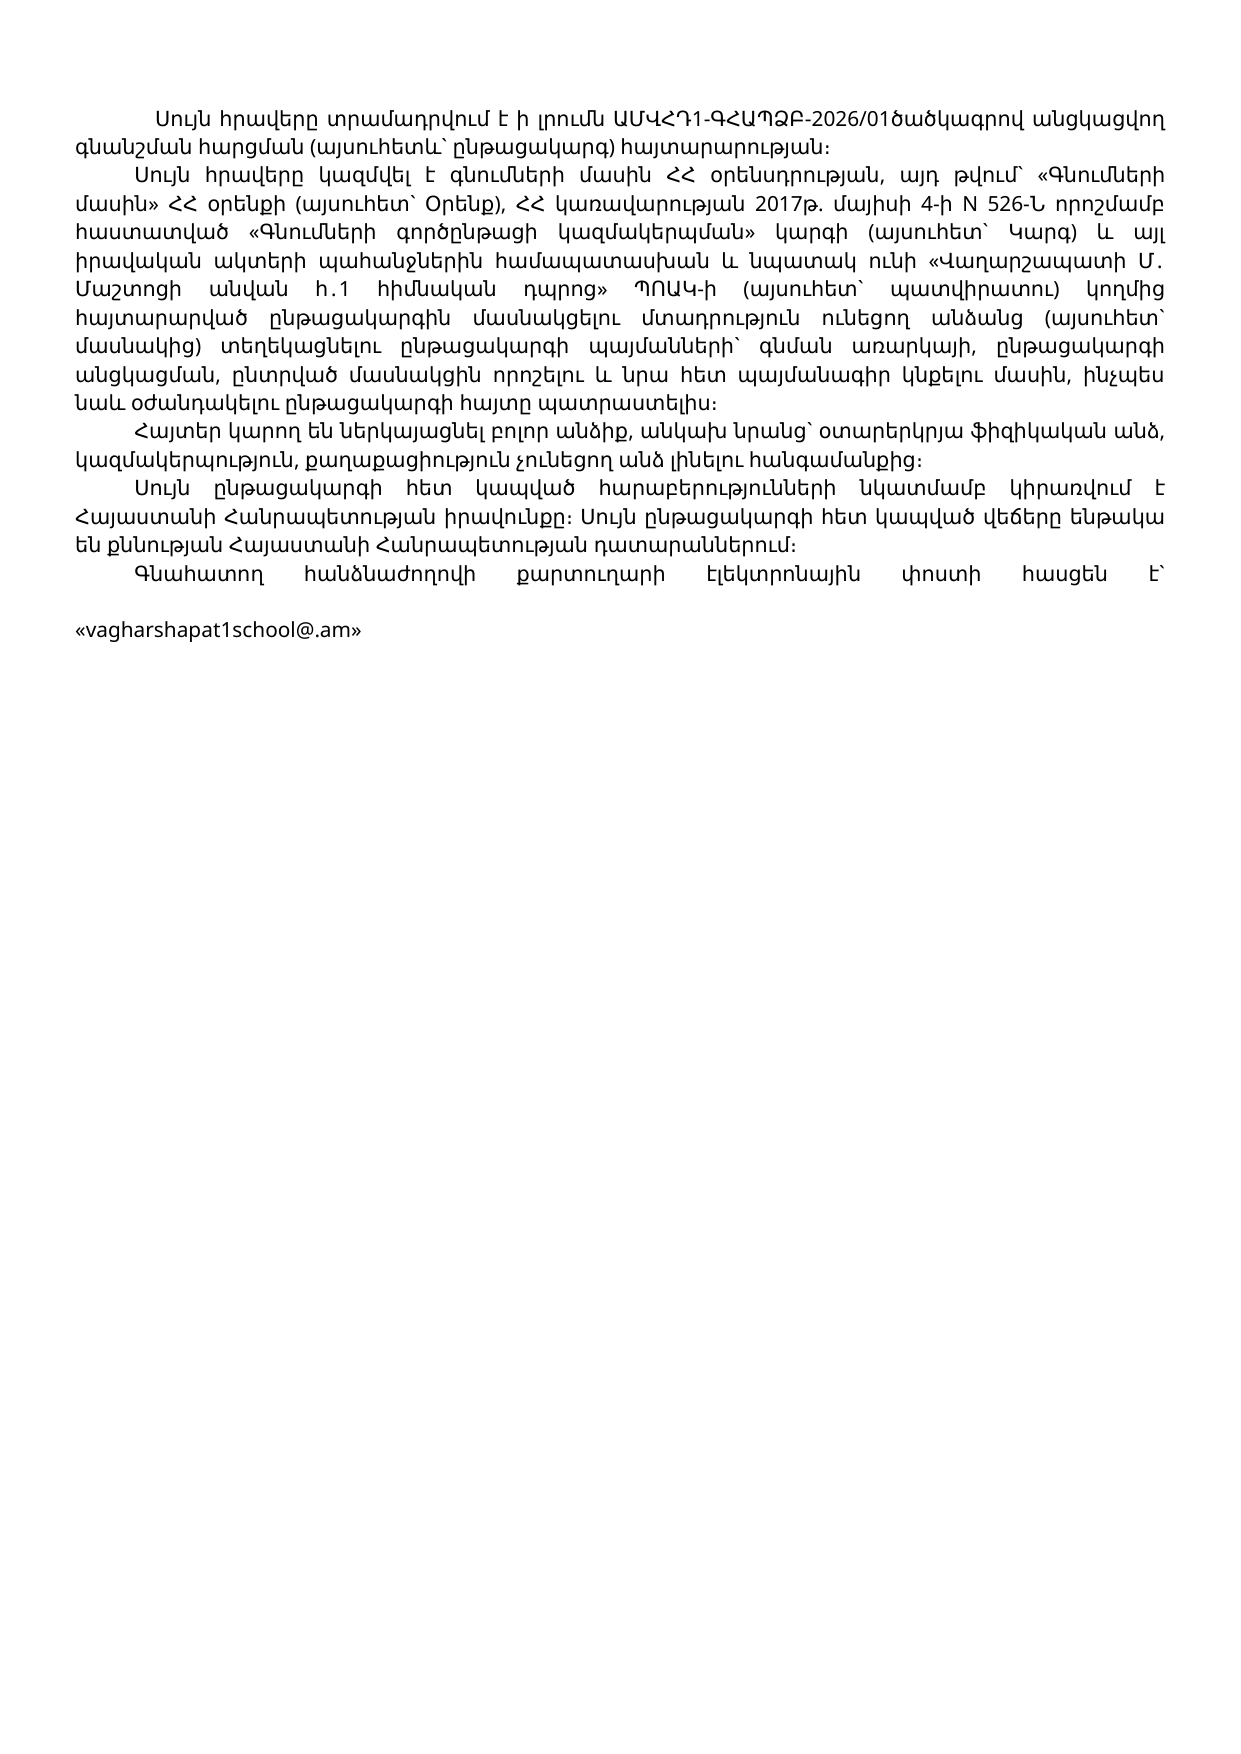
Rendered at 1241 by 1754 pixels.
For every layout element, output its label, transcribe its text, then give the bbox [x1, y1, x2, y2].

text Սույն հրավերը կազմվել է գնումների մասին ՀՀ օրենսդրության, այդ թվում` «Գնումների մասին» ՀՀ օրենքի (այսուհետ` Օրենք), ՀՀ կառավարության 2017թ. մայիսի 4-ի N 526-Ն որոշմամբ հաստատված «Գնումների գործընթացի կազմակերպման» կարգի (այսուհետ` Կարգ) և այլ իրավական ակտերի պահանջներին համապատասխան և նպատակ ունի «Վաղարշապատի Մ․ Մաշտոցի անվան հ․1 հիմնական դպրոց» ՊՈԱԿ-ի (այսուհետ` պատվիրատու) կողմից հայտարարված ընթացակարգին մասնակցելու մտադրություն ունեցող անձանց (այսուհետ` մասնակից) տեղեկացնելու ընթացակարգի պայմանների` գնման առարկայի, ընթացակարգի անցկացման, ընտրված մասնակցին որոշելու և նրա հետ պայմանագիր կնքելու մասին, ինչպես նաև օժանդակելու ընթացակարգի հայտը պատրաստելիս։ [75, 161, 1165, 417]
text Սույն ընթացակարգի հետ կապված հարաբերությունների նկատմամբ կիրառվում է Հայաստանի Հանրապետության իրավունքը։ Սույն ընթացակարգի հետ կապված վեճերը ենթակա են քննության Հայաստանի Հանրապետության դատարաններում։ [75, 473, 1165, 559]
text Սույն հրավերը տրամադրվում է ի լրումն ԱՄՎՀԴ1-ԳՀԱՊՁԲ-2026/01ծածկագրով անցկացվող գնանշման հարցման (այսուհետև` ընթացակարգ) հայտարարության։ [75, 104, 1165, 161]
text Գնահատող հանձնաժողովի քարտուղարի էլեկտրոնային փոստի հասցեն է` «vagharshapat1school@.am» [75, 559, 1165, 644]
text Հայտեր կարող են ներկայացնել բոլոր անձիք, անկախ նրանց` օտարերկրյա ֆիզիկական անձ, կազմակերպություն, քաղաքացիություն չունեցող անձ լինելու հանգամանքից։ [75, 417, 1165, 473]
